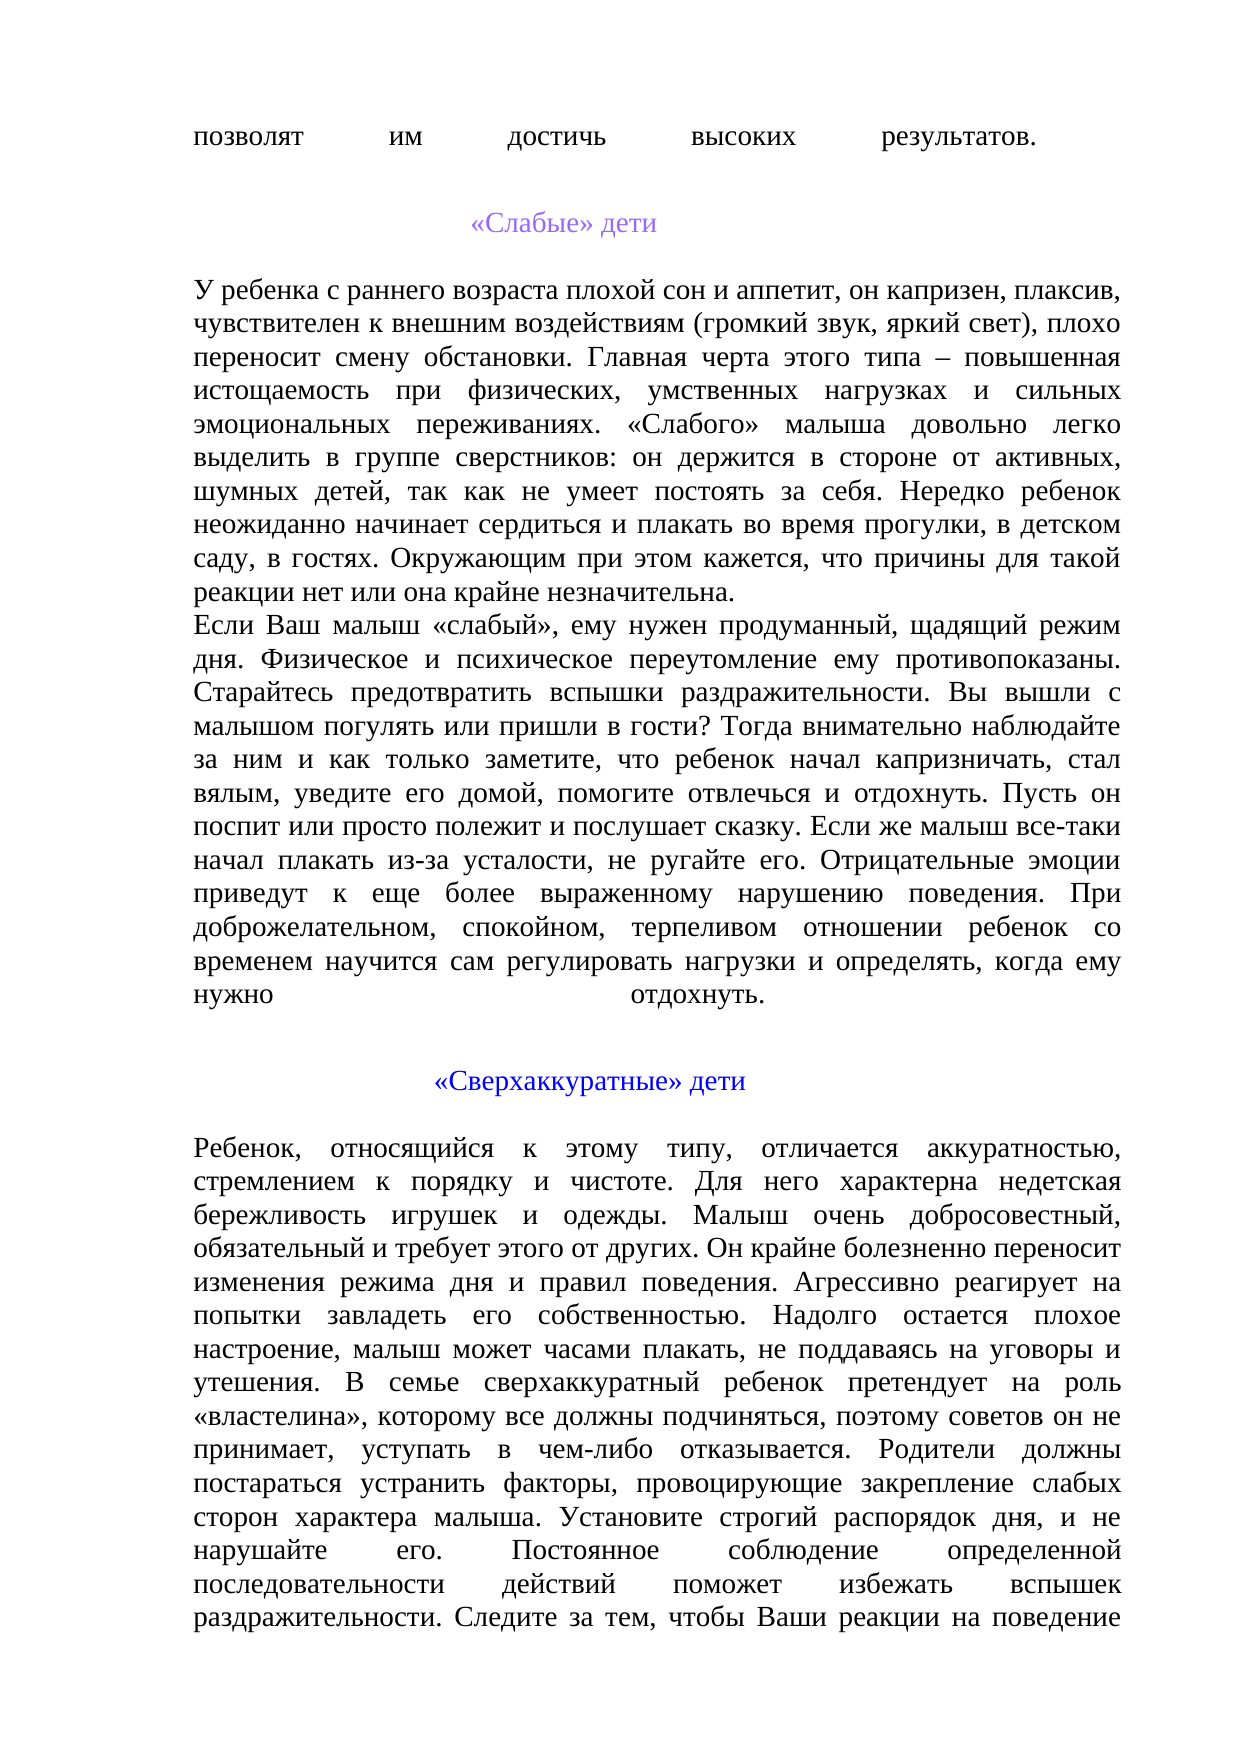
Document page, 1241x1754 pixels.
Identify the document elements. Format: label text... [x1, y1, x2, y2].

text «Сверхаккуратные» дети [193, 1063, 1122, 1096]
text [193, 118, 1122, 180]
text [193, 1130, 1122, 1633]
text Если Ваш малыш «слабый», ему нужен продуманный, щадящий режим дня. Физическое и психическое переутомление ему противопоказаны. Старайтесь предотвратить вспышки раздражительности. Вы вышли с малышом погулять или пришли в гости? Тогда внимательно наблюдайте за ним и как только заметите, что ребенок начал капризничать, стал вялым, уведите его домой, помогите отвлечься и отдохнуть. Пусть он поспит или просто полежит и послушает сказку. Если же малыш все-таки начал плакать из-за усталости, не ругайте его. Отрицательные эмоции приведут к еще более выраженному нарушению поведения. При доброжелательном, спокойном, терпеливом отношении ребенок со временем научится сам регулировать нагрузки и определять, когда ему нужно отдохнуть. [193, 607, 1122, 1038]
text У ребенка с раннего возраста плохой сон и аппетит, он капризен, плаксив, чувствителен к внешним воздействиям (громкий звук, яркий свет), плохо переносит смену обстановки. Главная черта этого типа – повышенная истощаемость при физических, умственных нагрузках и сильных эмоциональных переживаниях. «Слабого» малыша довольно легко выделить в группе сверстников: он держится в стороне от активных, шумных детей, так как не умеет постоять за себя. Нередко ребенок неожиданно начинает сердиться и плакать во время прогулки, в детском саду, в гостях. Окружающим при этом кажется, что причины для такой реакции нет или она крайне незначительна. [193, 272, 1122, 607]
text «Слабые» дети [193, 205, 1122, 238]
